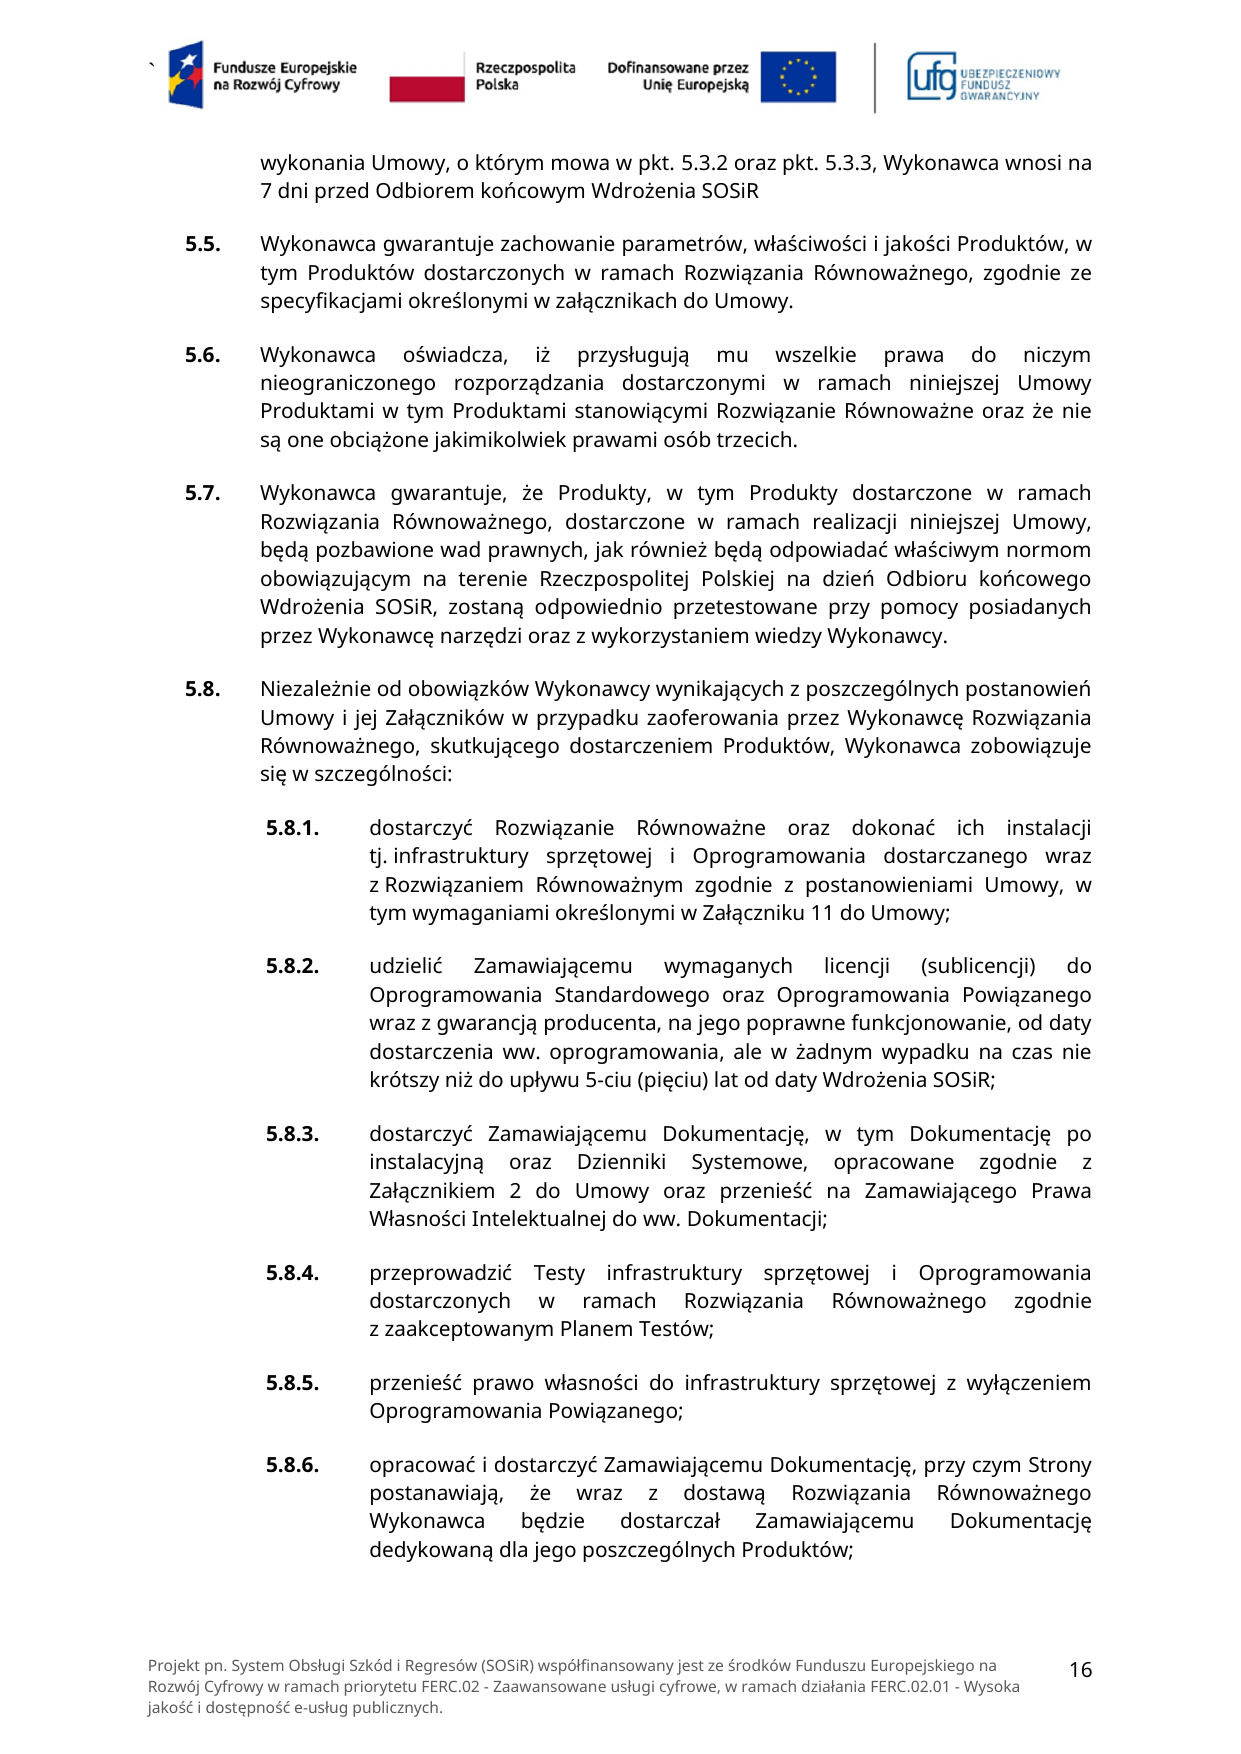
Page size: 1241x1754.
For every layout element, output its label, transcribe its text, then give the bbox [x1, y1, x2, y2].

list dostarczyć Zamawiającemu Dokumentację, w tym Dokumentację po instalacyjną oraz Dzienniki Systemowe, opracowane zgodnie z Załącznikiem 2 do Umowy oraz przenieść na Zamawiającego Prawa Własności Intelektualnej do ww. Dokumentacji; [266, 1119, 1093, 1233]
list Wykonawca gwarantuje zachowanie parametrów, właściwości i jakości Produktów, w tym Produktów dostarczonych w ramach Rozwiązania Równoważnego, zgodnie ze specyfikacjami określonymi w załącznikach do Umowy. [185, 229, 1093, 315]
list przenieść prawo własności do infrastruktury sprzętowej z wyłączeniem Oprogramowania Powiązanego; [266, 1368, 1093, 1425]
list udzielić Zamawiającemu wymaganych licencji (sublicencji) do Oprogramowania Standardowego oraz Oprogramowania Powiązanego wraz z gwarancją producenta, na jego poprawne funkcjonowanie, od daty dostarczenia ww. oprogramowania, ale w żadnym wypadku na czas nie krótszy niż do upływu 5-ciu (pięciu) lat od daty Wdrożenia SOSiR; [266, 952, 1093, 1094]
list dostarczyć Rozwiązanie Równoważne oraz dokonać ich instalacji tj. infrastruktury sprzętowej i Oprogramowania dostarczanego wraz z Rozwiązaniem Równoważnym zgodnie z postanowieniami Umowy, w tym wymaganiami określonymi w Załączniku 11 do Umowy; [266, 813, 1093, 927]
picture [147, 21, 1093, 130]
list Niezależnie od obowiązków Wykonawcy wynikających z poszczególnych postanowień Umowy i jej Załączników w przypadku zaoferowania przez Wykonawcę Rozwiązania Równoważnego, skutkującego dostarczeniem Produktów, Wykonawca zobowiązuje się w szczególności: [185, 674, 1093, 788]
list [185, 148, 1093, 204]
list przeprowadzić Testy infrastruktury sprzętowej i Oprogramowania dostarczonych w ramach Rozwiązania Równoważnego zgodnie z zaakceptowanym Planem Testów; [266, 1258, 1093, 1343]
list Wykonawca oświadcza, iż przysługują mu wszelkie prawa do niczym nieograniczonego rozporządzania dostarczonymi w ramach niniejszej Umowy Produktami w tym Produktami stanowiącymi Rozwiązanie Równoważne oraz że nie są one obciążone jakimikolwiek prawami osób trzecich. [185, 340, 1093, 453]
list Wykonawca gwarantuje, że Produkty, w tym Produkty dostarczone w ramach Rozwiązania Równoważnego, dostarczone w ramach realizacji niniejszej Umowy, będą pozbawione wad prawnych, jak również będą odpowiadać właściwym normom obowiązującym na terenie Rzeczpospolitej Polskiej na dzień Odbioru końcowego Wdrożenia SOSiR, zostaną odpowiednio przetestowane przy pomocy posiadanych przez Wykonawcę narzędzi oraz z wykorzystaniem wiedzy Wykonawcy. [185, 478, 1093, 649]
list opracować i dostarczyć Zamawiającemu Dokumentację, przy czym Strony postanawiają, że wraz z dostawą Rozwiązania Równoważnego Wykonawca będzie dostarczał Zamawiającemu Dokumentację dedykowaną dla jego poszczególnych Produktów; [266, 1450, 1093, 1563]
